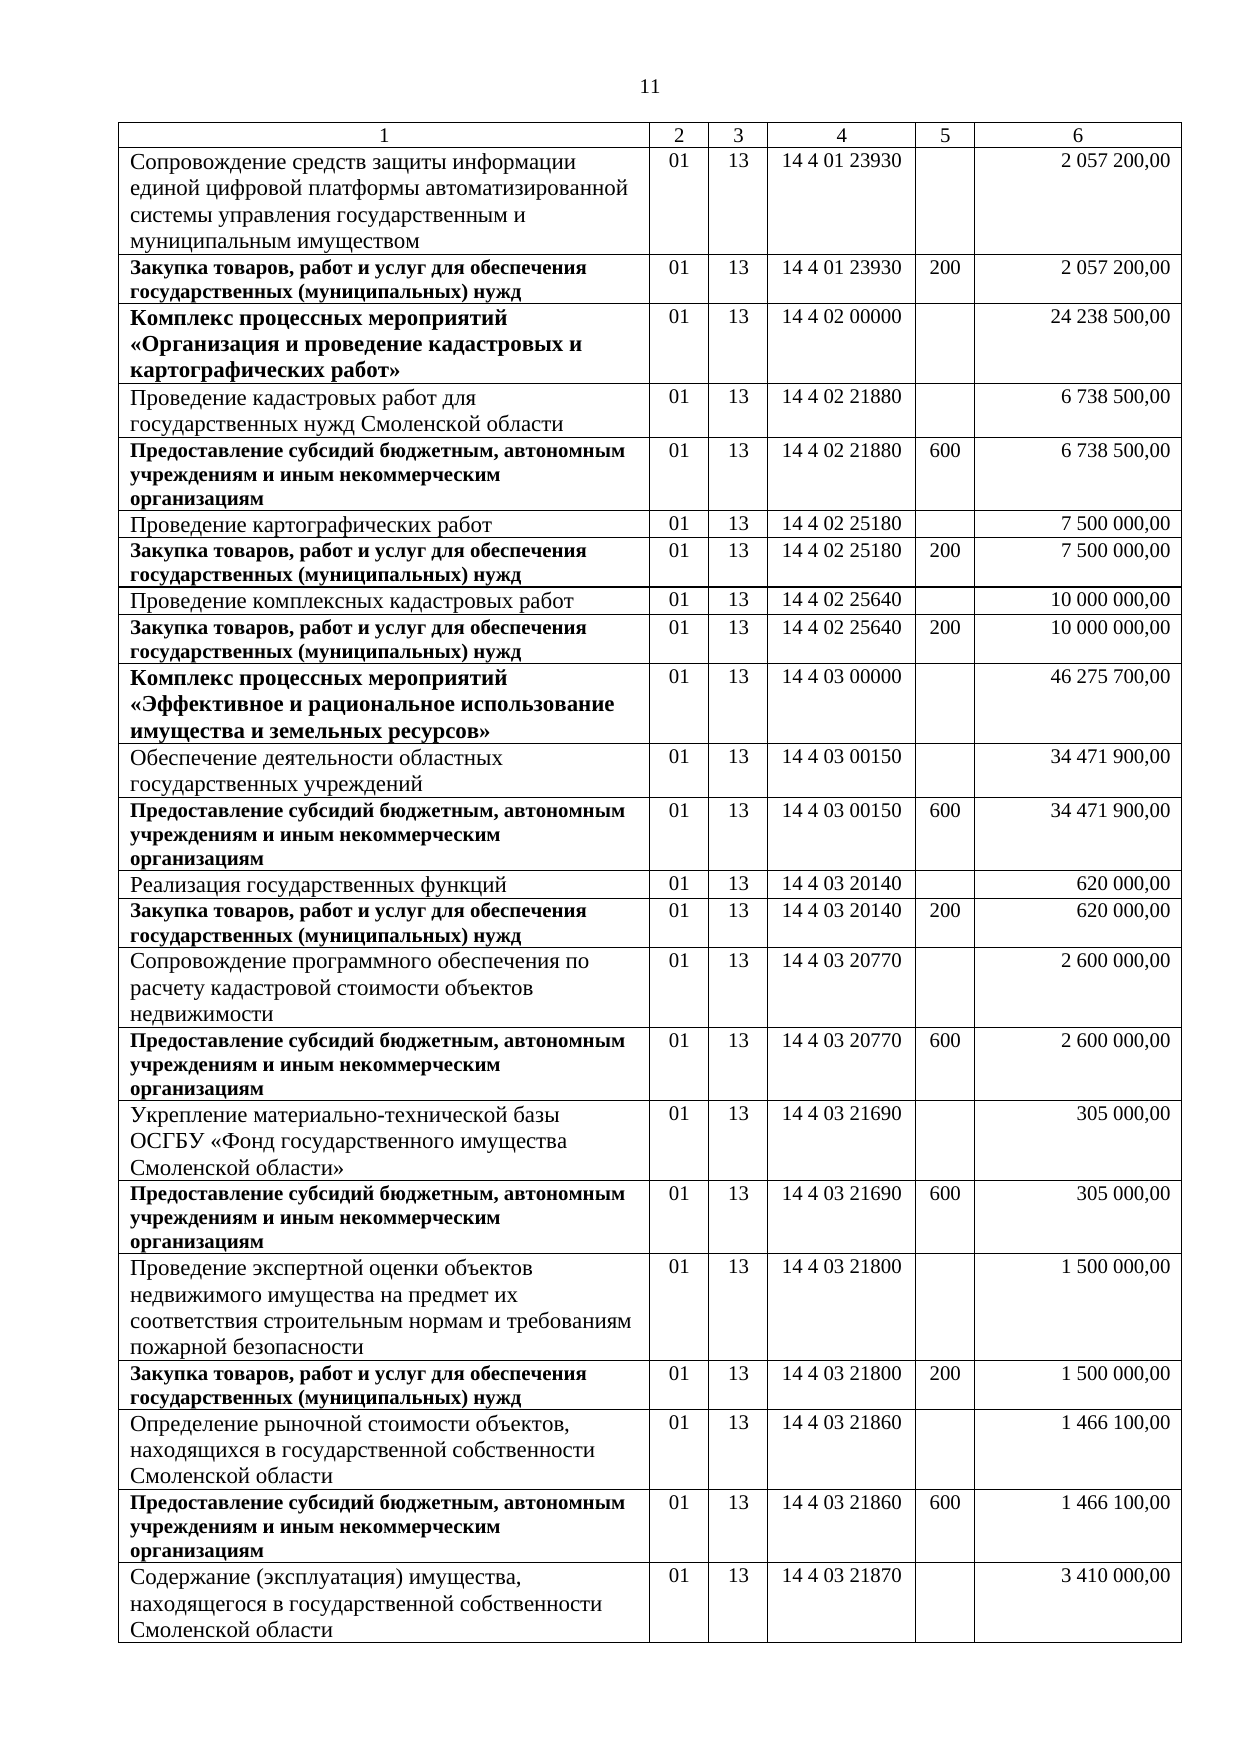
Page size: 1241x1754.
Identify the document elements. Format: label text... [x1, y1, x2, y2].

table_cell 01 [650, 304, 708, 383]
table_cell 01 [650, 511, 708, 537]
table_cell 01 [650, 798, 708, 870]
table_header 5 [916, 123, 974, 147]
table_cell [916, 588, 974, 614]
table_cell 14 4 02 25640 [768, 588, 915, 614]
table_cell 13 [709, 1563, 767, 1642]
table_cell 6 738 500,00 [975, 384, 1181, 437]
table_cell 01 [650, 871, 708, 897]
table_cell 14 4 01 23930 [768, 148, 915, 253]
table_cell 14 4 03 20140 [768, 871, 915, 897]
table_cell 600 [916, 798, 974, 870]
table_cell 13 [709, 304, 767, 383]
table_cell Закупка товаров, работ и услуг для обеспечения государственных (муниципальных) нужд [119, 538, 649, 586]
table_cell 01 [650, 744, 708, 797]
table_cell Проведение картографических работ [119, 511, 649, 537]
table_cell 620 000,00 [975, 899, 1181, 947]
table_cell 13 [709, 615, 767, 663]
table_cell 01 [650, 1028, 708, 1100]
table_cell 1 466 100,00 [975, 1490, 1181, 1562]
table_cell 01 [650, 1410, 708, 1489]
table_cell [916, 1101, 974, 1180]
table_cell 01 [650, 1254, 708, 1360]
table_cell Проведение комплексных кадастровых работ [119, 588, 649, 614]
table_cell 13 [709, 871, 767, 897]
table_cell 14 4 03 20770 [768, 1028, 915, 1100]
table_cell 600 [916, 1490, 974, 1562]
table_cell 14 4 03 21690 [768, 1181, 915, 1253]
table_cell Реализация государственных функций [119, 871, 649, 897]
table_cell 14 4 02 25180 [768, 538, 915, 586]
table_cell 01 [650, 899, 708, 947]
table_cell 01 [650, 948, 708, 1027]
table_cell 2 057 200,00 [975, 148, 1181, 253]
table_cell Комплекс процессных мероприятий «Эффективное и рациональное использование имущества и земельных ресурсов» [119, 664, 649, 743]
table_cell 13 [709, 1361, 767, 1409]
table_cell 13 [709, 1028, 767, 1100]
table_cell 600 [916, 438, 974, 510]
table_cell 14 4 01 23930 [768, 255, 915, 303]
table_cell 01 [650, 1490, 708, 1562]
table_cell Предоставление субсидий бюджетным, автономным учреждениям и иным некоммерческим организациям [119, 798, 649, 870]
table_cell 01 [650, 538, 708, 586]
table_cell 14 4 02 25180 [768, 511, 915, 537]
table_cell 13 [709, 148, 767, 253]
table_cell 01 [650, 438, 708, 510]
table_cell Комплекс процессных мероприятий «Организация и проведение кадастровых и картографических работ» [119, 304, 649, 383]
table_cell 13 [709, 1410, 767, 1489]
table_cell 200 [916, 1361, 974, 1409]
table_cell Содержание (эксплуатация) имущества, находящегося в государственной собственности Смоленской области [119, 1563, 649, 1642]
table_cell 13 [709, 1181, 767, 1253]
table_cell 01 [650, 1101, 708, 1180]
table_cell Сопровождение средств защиты информации единой цифровой платформы автоматизированной системы управления государственным и муниципальным имуществом [119, 148, 649, 253]
table_cell Закупка товаров, работ и услуг для обеспечения государственных (муниципальных) нужд [119, 1361, 649, 1409]
table_cell 13 [709, 588, 767, 614]
table_cell 13 [709, 798, 767, 870]
table_cell 01 [650, 664, 708, 743]
table_cell 2 600 000,00 [975, 1028, 1181, 1100]
table_cell 14 4 02 25640 [768, 615, 915, 663]
table_cell 305 000,00 [975, 1181, 1181, 1253]
table_cell 200 [916, 615, 974, 663]
table_cell 01 [650, 1361, 708, 1409]
table_cell 14 4 02 21880 [768, 384, 915, 437]
table_header 6 [975, 123, 1181, 147]
table_cell [916, 148, 974, 253]
table_cell 46 275 700,00 [975, 664, 1181, 743]
table_cell 14 4 02 21880 [768, 438, 915, 510]
table_cell 13 [709, 1101, 767, 1180]
table_cell 13 [709, 744, 767, 797]
table_cell 14 4 03 00150 [768, 798, 915, 870]
table_cell [916, 1563, 974, 1642]
table_cell 2 600 000,00 [975, 948, 1181, 1027]
table_cell 01 [650, 148, 708, 253]
table_cell 14 4 03 21860 [768, 1490, 915, 1562]
table_cell 200 [916, 255, 974, 303]
table_cell 01 [650, 1181, 708, 1253]
table_cell Укрепление материально-технической базы ОСГБУ «Фонд государственного имущества Смоленской области» [119, 1101, 649, 1180]
table_cell 24 238 500,00 [975, 304, 1181, 383]
table_cell 7 500 000,00 [975, 538, 1181, 586]
table_cell 34 471 900,00 [975, 798, 1181, 870]
table_cell Сопровождение программного обеспечения по расчету кадастровой стоимости объектов недвижимости [119, 948, 649, 1027]
table_cell 14 4 03 20770 [768, 948, 915, 1027]
table_cell 13 [709, 438, 767, 510]
table_cell 2 057 200,00 [975, 255, 1181, 303]
table_cell 620 000,00 [975, 871, 1181, 897]
table_cell Проведение экспертной оценки объектов недвижимого имущества на предмет их соответствия строительным нормам и требованиям пожарной безопасности [119, 1254, 649, 1360]
table_header 3 [709, 123, 767, 147]
table_cell 1 500 000,00 [975, 1254, 1181, 1360]
table_cell 7 500 000,00 [975, 511, 1181, 537]
table_cell [916, 664, 974, 743]
table_cell 200 [916, 899, 974, 947]
table_cell Определение рыночной стоимости объектов, находящихся в государственной собственности Смоленской области [119, 1410, 649, 1489]
table_cell Предоставление субсидий бюджетным, автономным учреждениям и иным некоммерческим организациям [119, 438, 649, 510]
table_cell 3 410 000,00 [975, 1563, 1181, 1642]
table_cell 13 [709, 664, 767, 743]
table_cell 14 4 03 21800 [768, 1254, 915, 1360]
table_cell 1 466 100,00 [975, 1410, 1181, 1489]
table_cell 13 [709, 538, 767, 586]
table_cell 14 4 03 20140 [768, 899, 915, 947]
table_cell [916, 1254, 974, 1360]
table_cell Проведение кадастровых работ для государственных нужд Смоленской области [119, 384, 649, 437]
table_cell 600 [916, 1028, 974, 1100]
table_cell Предоставление субсидий бюджетным, автономным учреждениям и иным некоммерческим организациям [119, 1181, 649, 1253]
table_cell 14 4 03 00000 [768, 664, 915, 743]
table_cell 6 738 500,00 [975, 438, 1181, 510]
table_cell [916, 948, 974, 1027]
table_cell Закупка товаров, работ и услуг для обеспечения государственных (муниципальных) нужд [119, 899, 649, 947]
table_header 4 [768, 123, 915, 147]
table_cell 10 000 000,00 [975, 588, 1181, 614]
table_cell 13 [709, 948, 767, 1027]
table_cell 34 471 900,00 [975, 744, 1181, 797]
table_cell [916, 384, 974, 437]
table_cell 14 4 03 21690 [768, 1101, 915, 1180]
table_cell 14 4 02 00000 [768, 304, 915, 383]
table_cell Предоставление субсидий бюджетным, автономным учреждениям и иным некоммерческим организациям [119, 1028, 649, 1100]
table_cell 01 [650, 615, 708, 663]
table_cell 600 [916, 1181, 974, 1253]
table_cell [916, 744, 974, 797]
table_cell 13 [709, 384, 767, 437]
table_cell [916, 304, 974, 383]
table_cell 14 4 03 21800 [768, 1361, 915, 1409]
table_cell [916, 1410, 974, 1489]
table_cell Закупка товаров, работ и услуг для обеспечения государственных (муниципальных) нужд [119, 255, 649, 303]
table_header 2 [650, 123, 708, 147]
table_cell 01 [650, 384, 708, 437]
table_cell Обеспечение деятельности областных государственных учреждений [119, 744, 649, 797]
table_cell Закупка товаров, работ и услуг для обеспечения государственных (муниципальных) нужд [119, 615, 649, 663]
table_cell 01 [650, 1563, 708, 1642]
table_cell 14 4 03 21870 [768, 1563, 915, 1642]
table_cell 1 500 000,00 [975, 1361, 1181, 1409]
table_cell [916, 511, 974, 537]
table_cell [916, 871, 974, 897]
table_cell 200 [916, 538, 974, 586]
table_cell 01 [650, 255, 708, 303]
table_cell 305 000,00 [975, 1101, 1181, 1180]
table_cell 13 [709, 1254, 767, 1360]
table_cell 13 [709, 1490, 767, 1562]
table_cell 13 [709, 899, 767, 947]
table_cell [119, 1490, 649, 1562]
table_cell 13 [709, 255, 767, 303]
table_cell 14 4 03 00150 [768, 744, 915, 797]
table_cell 01 [650, 588, 708, 614]
table_header 1 [119, 123, 649, 147]
table_cell 14 4 03 21860 [768, 1410, 915, 1489]
table_cell 10 000 000,00 [975, 615, 1181, 663]
table_cell 13 [709, 511, 767, 537]
